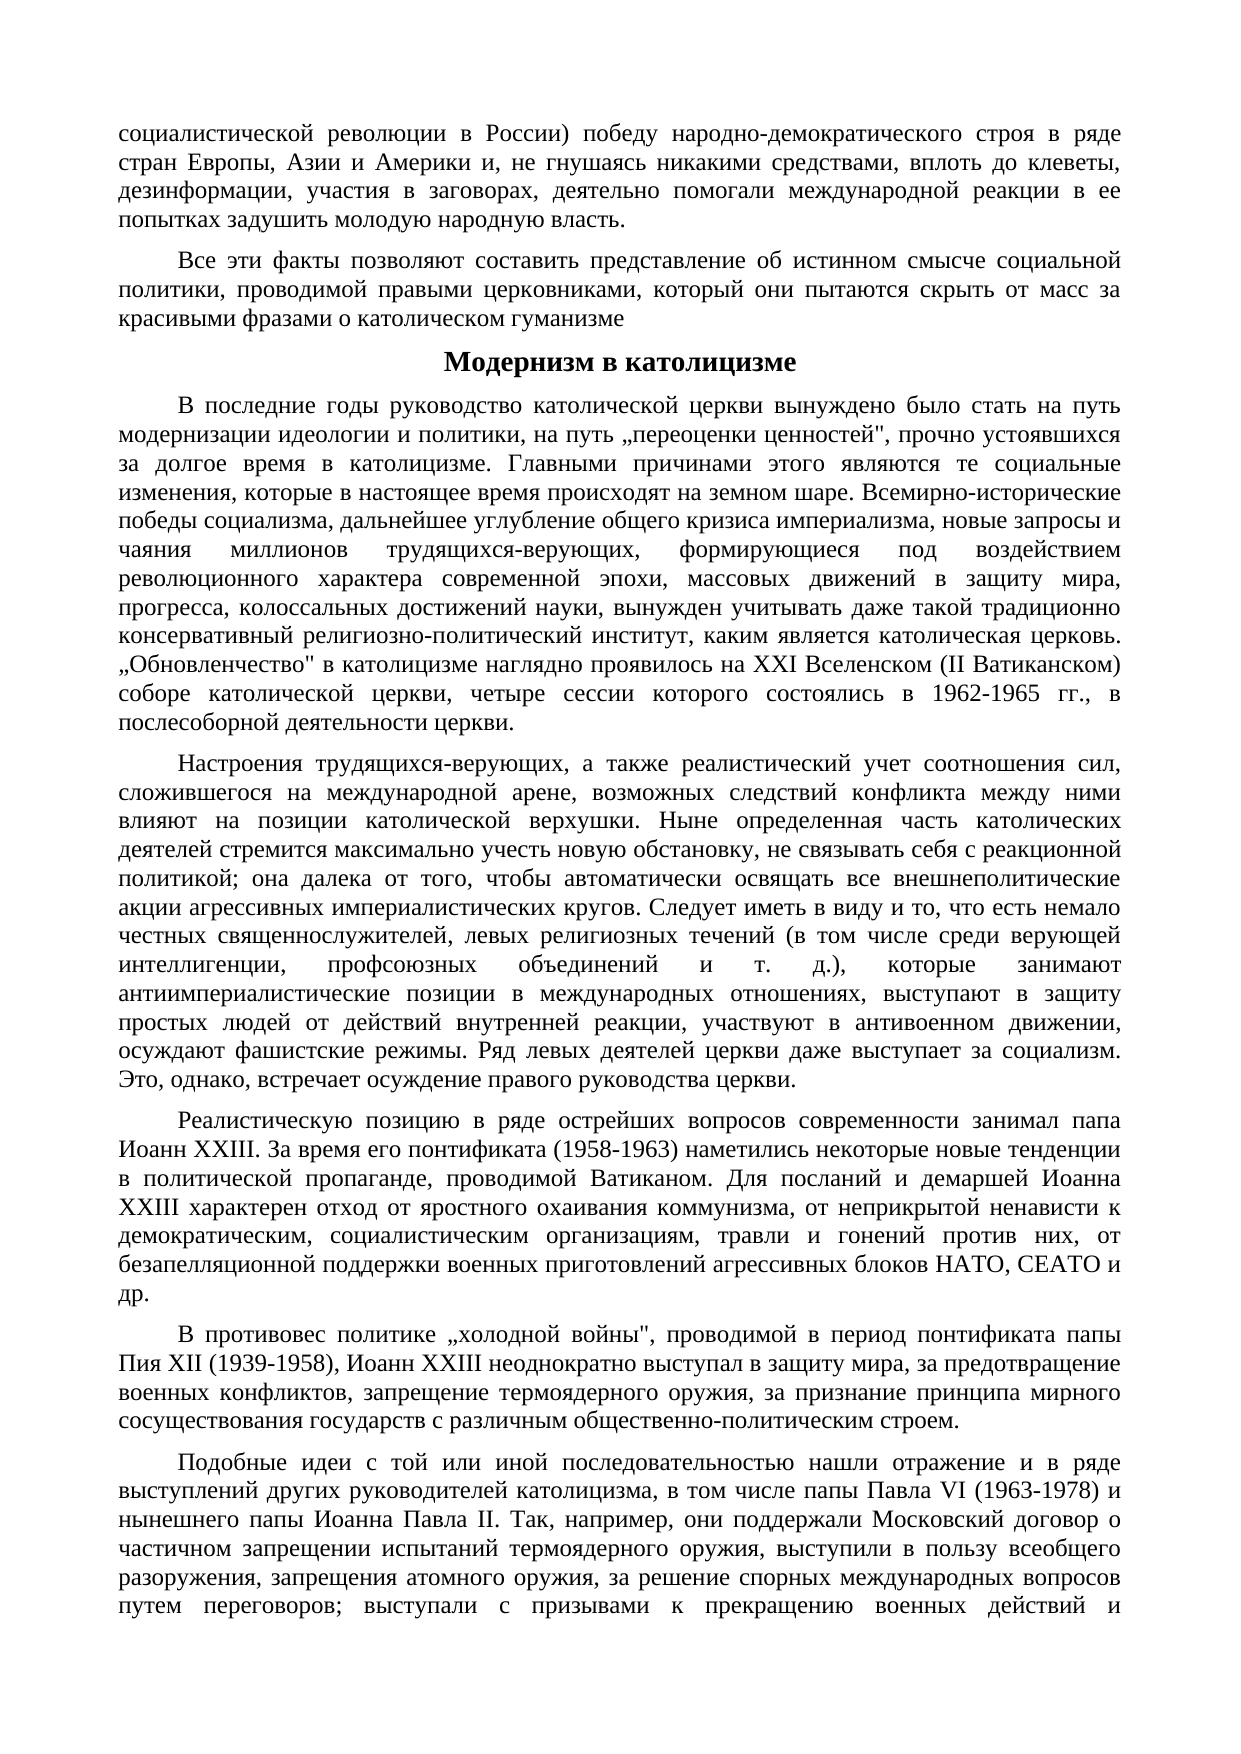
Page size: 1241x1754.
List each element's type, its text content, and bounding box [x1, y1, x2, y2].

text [118, 118, 1122, 233]
text В противовес политике „холодной войны", проводимой в период понтификата папы Пия XII (1939-1958), Иоанн XXIII неоднократно выступал в защиту мира, за предотвращение военных конфликтов, запрещение термоядерного оружия, за признание принципа мирного сосуществования государств с различным общественно-политическим строем. [118, 1319, 1122, 1434]
text Настроения трудящихся-верующих, а также реалистический учет соотношения сил, сложившегося на международной арене, возможных следствий конфликта между ними влияют на позиции католической верхушки. Ныне определенная часть католических деятелей стремится максимально учесть новую обстановку, не связывать себя с реакционной политикой; она далека от того, чтобы автоматически освящать все внешнеполитические акции агрессивных империалистических кругов. Следует иметь в виду и то, что есть немало честных священнослужителей, левых религиозных течений (в том числе среди верующей интеллигенции, профсоюзных объединений и т. д.), которые занимают антиимпериалистические позиции в международных отношениях, выступают в защиту простых людей от действий внутренней реакции, участвуют в антивоенном движении, осуждают фашистские режимы. Ряд левых деятелей церкви даже выступает за социализм. Это, однако, встречает осуждение правого руководства церкви. [118, 748, 1122, 1093]
text Реалистическую позицию в ряде острейших вопросов современности занимал папа Иоанн XXIII. За время его понтификата (1958-1963) наметились некоторые новые тенденции в политической пропаганде, проводимой Ватиканом. Для посланий и демаршей Иоанна ХХIII характерен отход от яростного охаивания коммунизма, от неприкрытой ненависти к демократическим, социалистическим организациям, травли и гонений против них, от безапелляционной поддержки военных приготовлений агрессивных блоков НАТО, СЕАТО и др. [118, 1105, 1122, 1307]
text Модернизм в католицизме [118, 344, 1122, 378]
text Все эти факты позволяют составить представление об истинном смысче социальной политики, проводимой правыми церковниками, который они пытаются скрыть от масс за красивыми фразами о католическом гуманизме [118, 246, 1122, 332]
text В последние годы руководство католической церкви вынуждено было стать на путь модернизации идеологии и политики, на путь „переоценки ценностей", прочно устоявшихся за долгое время в католицизме. Главными причинами этого являются те социальные изменения, которые в настоящее время происходят на земном шаре. Всемирно-исторические победы социализма, дальнейшее углубление общего кризиса империализма, новые запросы и чаяния миллионов трудящихся-верующих, формирующиеся под воздействием революционного характера современной эпохи, массовых движений в защиту мира, прогресса, колоссальных достижений науки, вынужден учитывать даже такой традиционно консервативный религиозно-политический институт, каким является католическая церковь. „Обновленчество" в католицизме наглядно проявилось на XXI Вселенском (II Ватиканском) соборе католической церкви, четыре сессии которого состоялись в 1962-1965 гг., в послесоборной деятельности церкви. [118, 390, 1122, 735]
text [118, 1447, 1122, 1619]
